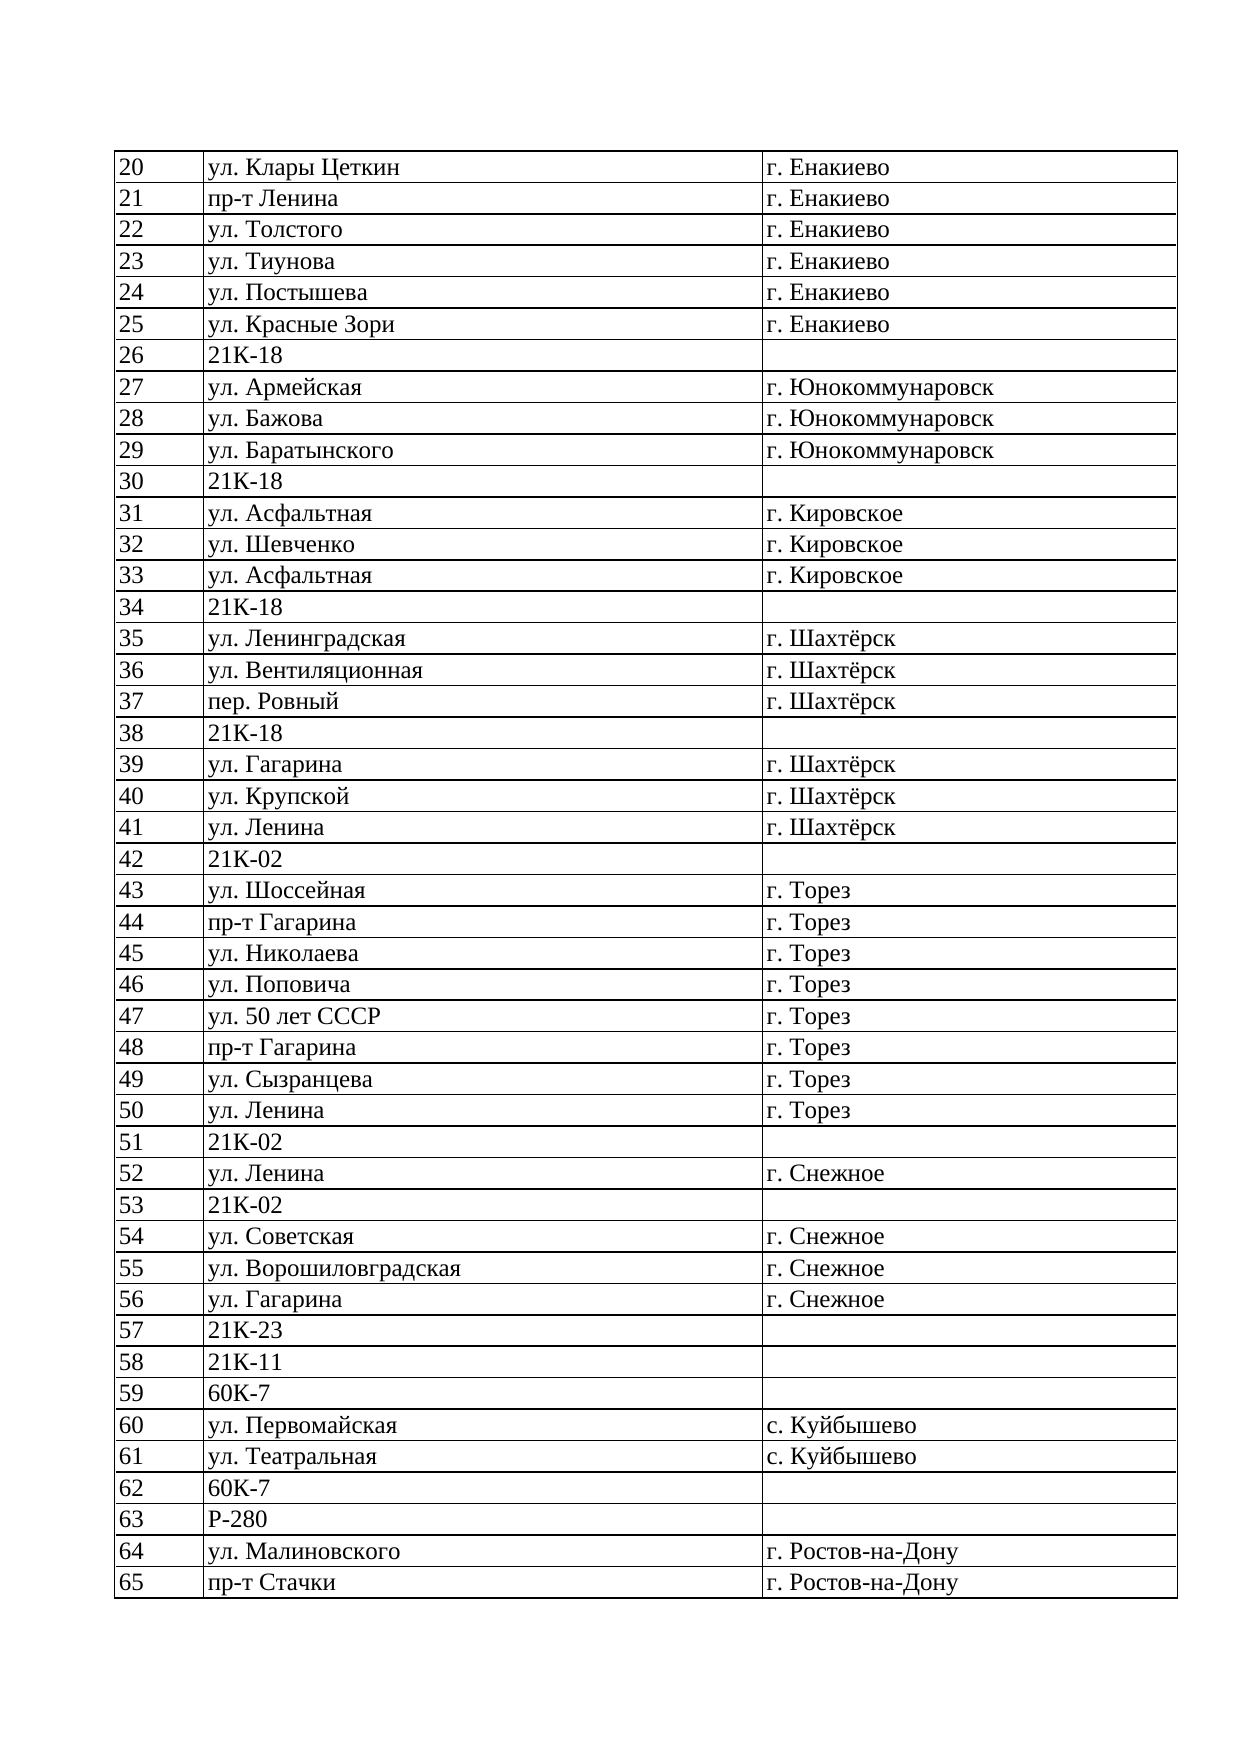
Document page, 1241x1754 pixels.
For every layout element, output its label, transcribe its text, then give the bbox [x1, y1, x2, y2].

table_cell 60К-7 [204, 1378, 762, 1408]
table_cell 20 [115, 152, 203, 181]
table_cell 54 [115, 1221, 203, 1251]
table_cell 39 [115, 749, 203, 779]
table_cell 29 [115, 434, 203, 464]
table_cell 55 [115, 1252, 203, 1282]
table_cell 33 [115, 560, 203, 590]
table_cell ул. Крупской [204, 781, 762, 811]
table_cell г. Енакиево [763, 213, 1177, 244]
table_cell г. Енакиево [763, 244, 1177, 276]
table_cell ул. Армейская [204, 372, 762, 402]
table_cell [763, 1471, 1177, 1503]
table_cell ул. Малиновского [204, 1536, 762, 1566]
table_cell пр-т Гагарина [204, 1032, 762, 1062]
table_cell 56 [115, 1284, 203, 1314]
table_cell ул. Советская [204, 1221, 762, 1251]
table_cell г. Ростов-на-Дону [763, 1566, 1177, 1597]
table_cell 21К-18 [204, 340, 762, 370]
table_cell ул. Театральная [204, 1441, 762, 1471]
table_cell 37 [115, 686, 203, 716]
table_cell 44 [115, 906, 203, 936]
table_cell с. Куйбышево [763, 1408, 1177, 1440]
table_cell г. Торез [763, 1031, 1177, 1062]
table_cell г. Ростов-на-Дону [763, 1534, 1177, 1566]
table_cell 21К-02 [204, 844, 762, 873]
table_cell 46 [115, 969, 203, 999]
table_cell г. Кировское [763, 528, 1177, 559]
table_cell 51 [115, 1126, 203, 1157]
table_cell [763, 1188, 1177, 1219]
table_cell ул. Асфальтная [204, 498, 762, 527]
table_cell 36 [115, 654, 203, 685]
table_cell ул. Толстого [204, 215, 762, 244]
table_cell 64 [115, 1535, 203, 1566]
table_cell г. Снежное [763, 1157, 1177, 1188]
table_cell пр-т Ленина [204, 183, 762, 213]
table_cell ул. Гагарина [204, 749, 762, 779]
table_cell г. Шахтёрск [763, 653, 1177, 685]
table_cell г. Шахтёрск [763, 811, 1177, 842]
table_cell 24 [115, 277, 203, 307]
table_cell 27 [115, 371, 203, 402]
table_cell 47 [115, 1000, 203, 1031]
table_cell 21К-23 [204, 1316, 762, 1345]
table_cell 40 [115, 780, 203, 811]
table_cell 34 [115, 591, 203, 622]
table_cell 62 [115, 1472, 203, 1503]
table_cell [763, 1345, 1177, 1377]
table_cell ул. Ленина [204, 1095, 762, 1125]
table_cell пр-т Стачки [204, 1567, 762, 1597]
table_cell 22 [115, 214, 203, 244]
table_cell 21К-18 [204, 592, 762, 622]
table_cell г. Юнокоммунаровск [763, 370, 1177, 402]
table_cell 49 [115, 1063, 203, 1094]
table_cell [763, 590, 1177, 622]
table_cell г. Снежное [763, 1220, 1177, 1251]
table_cell 28 [115, 403, 203, 433]
table_cell 65 [115, 1567, 203, 1597]
table_cell 53 [115, 1189, 203, 1219]
table_cell г. Шахтёрск [763, 685, 1177, 716]
table_cell г. Снежное [763, 1283, 1177, 1314]
table_cell г. Енакиево [763, 181, 1177, 213]
table_cell ул. Тиунова [204, 246, 762, 276]
table_cell 30 [115, 466, 203, 496]
table_cell ул. Поповича [204, 970, 762, 999]
table_cell г. Торез [763, 999, 1177, 1031]
table_cell ул. Красные Зори [204, 309, 762, 339]
table_cell ул. Ленина [204, 1158, 762, 1188]
table_cell [763, 1503, 1177, 1534]
table_cell пр-т Гагарина [204, 907, 762, 936]
table_cell 25 [115, 308, 203, 339]
table_cell г. Шахтёрск [763, 748, 1177, 779]
table_cell 41 [115, 812, 203, 842]
table_cell 58 [115, 1346, 203, 1377]
table_cell г. Шахтёрск [763, 779, 1177, 811]
table_cell г. Торез [763, 968, 1177, 999]
table_cell ул. Постышева [204, 277, 762, 307]
table_cell [763, 339, 1177, 370]
table_cell г. Енакиево [763, 276, 1177, 307]
table_cell 21К-02 [204, 1190, 762, 1219]
table_cell ул. Первомайская [204, 1410, 762, 1440]
table_cell ул. Николаева [204, 938, 762, 968]
table_cell 43 [115, 875, 203, 905]
table_cell г. Кировское [763, 559, 1177, 590]
table_cell г. Торез [763, 936, 1177, 968]
table_cell ул. Ленина [204, 812, 762, 842]
table_cell с. Куйбышево [763, 1440, 1177, 1471]
table_cell г. Енакиево [763, 152, 1177, 181]
table_cell 61 [115, 1441, 203, 1471]
table_cell пер. Ровный [204, 686, 762, 716]
table_cell ул. Ворошиловградская [204, 1253, 762, 1282]
table_cell ул. Сызранцева [204, 1064, 762, 1094]
table_cell г. Торез [763, 1094, 1177, 1125]
table_cell Р-280 [204, 1504, 762, 1534]
table_cell 52 [115, 1158, 203, 1188]
table_cell 21К-18 [204, 466, 762, 496]
table_cell 48 [115, 1032, 203, 1062]
table_cell г. Кировское [763, 496, 1177, 527]
table_cell [763, 1314, 1177, 1345]
table_cell [763, 842, 1177, 873]
table_cell 45 [115, 938, 203, 968]
table_cell г. Торез [763, 874, 1177, 905]
table_cell г. Шахтёрск [763, 622, 1177, 653]
table_cell 21К-18 [204, 718, 762, 748]
table_cell [763, 1125, 1177, 1157]
table_cell ул. Баратынского [204, 435, 762, 464]
table_cell 63 [115, 1504, 203, 1534]
table_cell ул. Ленинградская [204, 623, 762, 653]
table_cell 38 [115, 717, 203, 748]
table_cell 21К-02 [204, 1127, 762, 1157]
table_cell [763, 716, 1177, 748]
table_cell ул. Бажова [204, 403, 762, 433]
table_cell г. Снежное [763, 1251, 1177, 1282]
table_cell 60 [115, 1409, 203, 1440]
table_cell 35 [115, 623, 203, 653]
table_cell 26 [115, 340, 203, 370]
table_cell 32 [115, 529, 203, 559]
table_cell ул. Клары Цеткин [204, 152, 762, 181]
table_cell 57 [115, 1315, 203, 1345]
table_cell 42 [115, 843, 203, 873]
table_cell 31 [115, 497, 203, 527]
table_cell г. Юнокоммунаровск [763, 433, 1177, 464]
table_cell [763, 465, 1177, 496]
table_cell ул. Гагарина [204, 1284, 762, 1314]
table_cell [763, 1377, 1177, 1408]
table_cell г. Юнокоммунаровск [763, 402, 1177, 433]
table_cell 21К-11 [204, 1347, 762, 1377]
table_cell ул. 50 лет СССР [204, 1001, 762, 1031]
table_cell 23 [115, 245, 203, 276]
table_cell 50 [115, 1095, 203, 1125]
table_cell г. Торез [763, 905, 1177, 936]
table_cell ул. Шоссейная [204, 875, 762, 905]
table_cell г. Торез [763, 1062, 1177, 1094]
table_cell 60К-7 [204, 1473, 762, 1503]
table_cell 59 [115, 1378, 203, 1408]
table_cell 21 [115, 183, 203, 213]
table_cell ул. Асфальтная [204, 561, 762, 590]
table_cell г. Енакиево [763, 307, 1177, 339]
table_cell ул. Шевченко [204, 529, 762, 559]
table_cell ул. Вентиляционная [204, 655, 762, 685]
